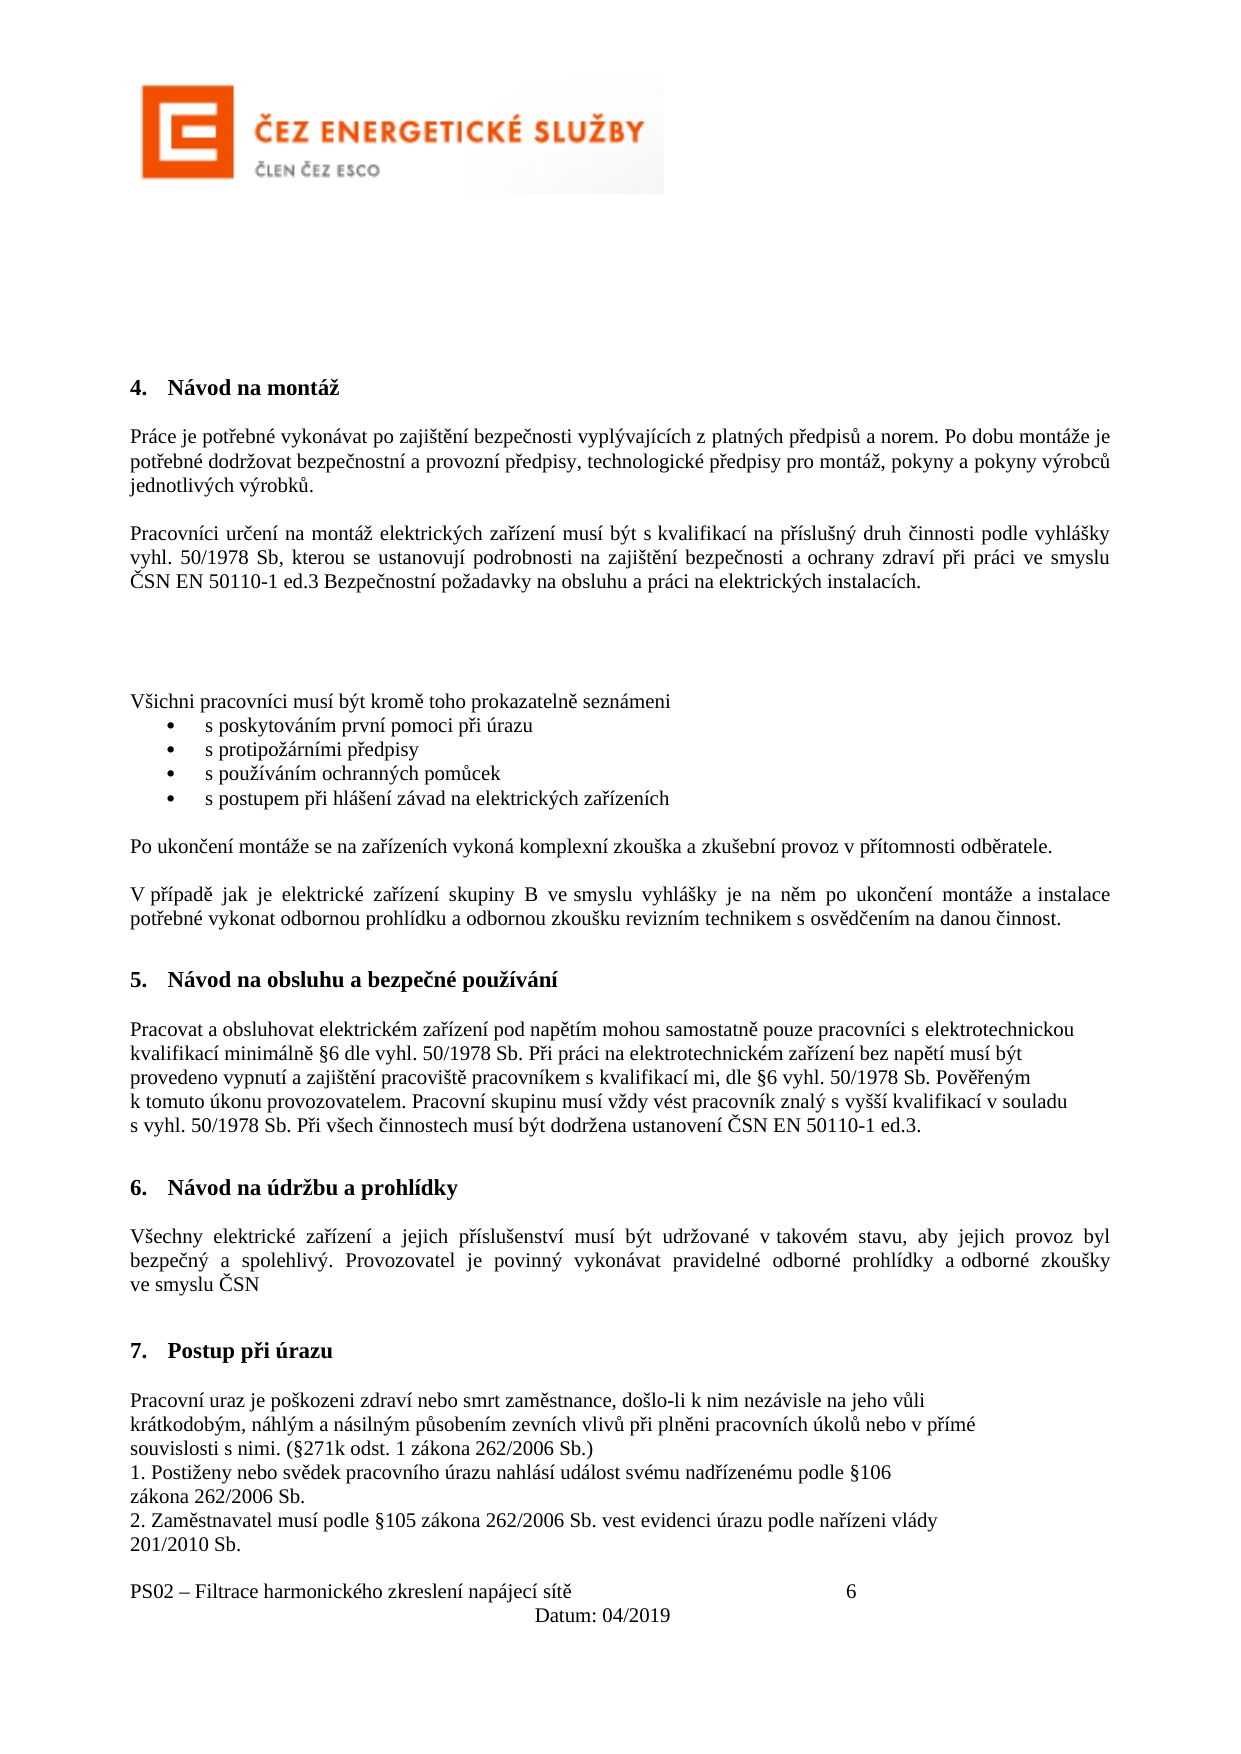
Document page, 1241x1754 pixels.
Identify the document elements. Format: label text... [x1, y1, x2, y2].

text 2. Zaměstnavatel musí podle §105 zákona 262/2006 Sb. vest evidenci úrazu podle nařízeni vlády [130, 1508, 1110, 1532]
text V případě jak je elektrické zařízení skupiny B ve smyslu vyhlášky je na něm po ukončení montáže a instalace potřebné vykonat odbornou prohlídku a odbornou zkoušku revizním technikem s osvědčením na danou činnost. [130, 882, 1110, 930]
text 1. Postiženy nebo svědek pracovního úrazu nahlásí událost svému nadřízenému podle §106 [130, 1460, 1110, 1484]
text Pracovní uraz je poškozeni zdraví nebo smrt zaměstnance, došlo-li k nim nezávisle na jeho vůli [130, 1388, 1110, 1412]
text krátkodobým, náhlým a násilným působením zevních vlivů při plněni pracovních úkolů nebo v přímé [130, 1412, 1110, 1436]
list s poskytováním první pomoci při úrazu [167, 713, 1110, 737]
text Pracovníci určení na montáž elektrických zařízení musí být s kvalifikací na příslušný druh činnosti podle vyhlášky vyhl. 50/1978 Sb, kterou se ustanovují podrobnosti na zajištění bezpečnosti a ochrany zdraví při práci ve smyslu ČSN EN 50110-1 ed.3 Bezpečnostní požadavky na obsluhu a práci na elektrických instalacích. [130, 521, 1110, 593]
text souvislosti s nimi. (§271k odst. 1 zákona 262/2006 Sb.) [130, 1436, 1110, 1460]
list s postupem při hlášení závad na elektrických zařízeních [167, 785, 1110, 809]
text Všichni pracovníci musí být kromě toho prokazatelně seznámeni [130, 689, 1110, 713]
text Práce je potřebné vykonávat po zajištění bezpečnosti vyplývajících z platných předpisů a norem. Po dobu montáže je potřebné dodržovat bezpečnostní a provozní předpisy, technologické předpisy pro montáž, pokyny a pokyny výrobců jednotlivých výrobků. [130, 424, 1110, 497]
subtitle Návod na montáž [130, 374, 1110, 400]
text 201/2010 Sb. [130, 1532, 1110, 1556]
list s používáním ochranných pomůcek [167, 761, 1110, 785]
list s protipožárními předpisy [167, 737, 1110, 761]
text Pracovat a obsluhovat elektrickém zařízení pod napětím mohou samostatně pouze pracovníci s elektrotechnickou kvalifikací minimálně §6 dle vyhl. 50/1978 Sb. Při práci na elektrotechnickém zařízení bez napětí musí být provedeno vypnutí a zajištění pracoviště pracovníkem s kvalifikací mi, dle §6 vyhl. 50/1978 Sb. Pověřeným k tomuto úkonu provozovatelem. Pracovní skupinu musí vždy vést pracovník znalý s vyšší kvalifikací v souladu s vyhl. 50/1978 Sb. Při všech činnostech musí být dodržena ustanovení ČSN EN 50110-1 ed.3. [130, 1017, 1110, 1137]
text Po ukončení montáže se na zařízeních vykoná komplexní zkouška a zkušební provoz v přítomnosti odběratele. [130, 833, 1110, 858]
subtitle Návod na obsluhu a bezpečné používání [130, 966, 1110, 993]
subtitle Postup při úrazu [130, 1337, 1110, 1364]
picture [129, 65, 665, 194]
subtitle Návod na údržbu a prohlídky [130, 1174, 1110, 1200]
text Všechny elektrické zařízení a jejich příslušenství musí být udržované v takovém stavu, aby jejich provoz byl bezpečný a spolehlivý. Provozovatel je povinný vykonávat pravidelné odborné prohlídky a odborné zkoušky ve smyslu ČSN [130, 1224, 1110, 1296]
text zákona 262/2006 Sb. [130, 1484, 1110, 1508]
